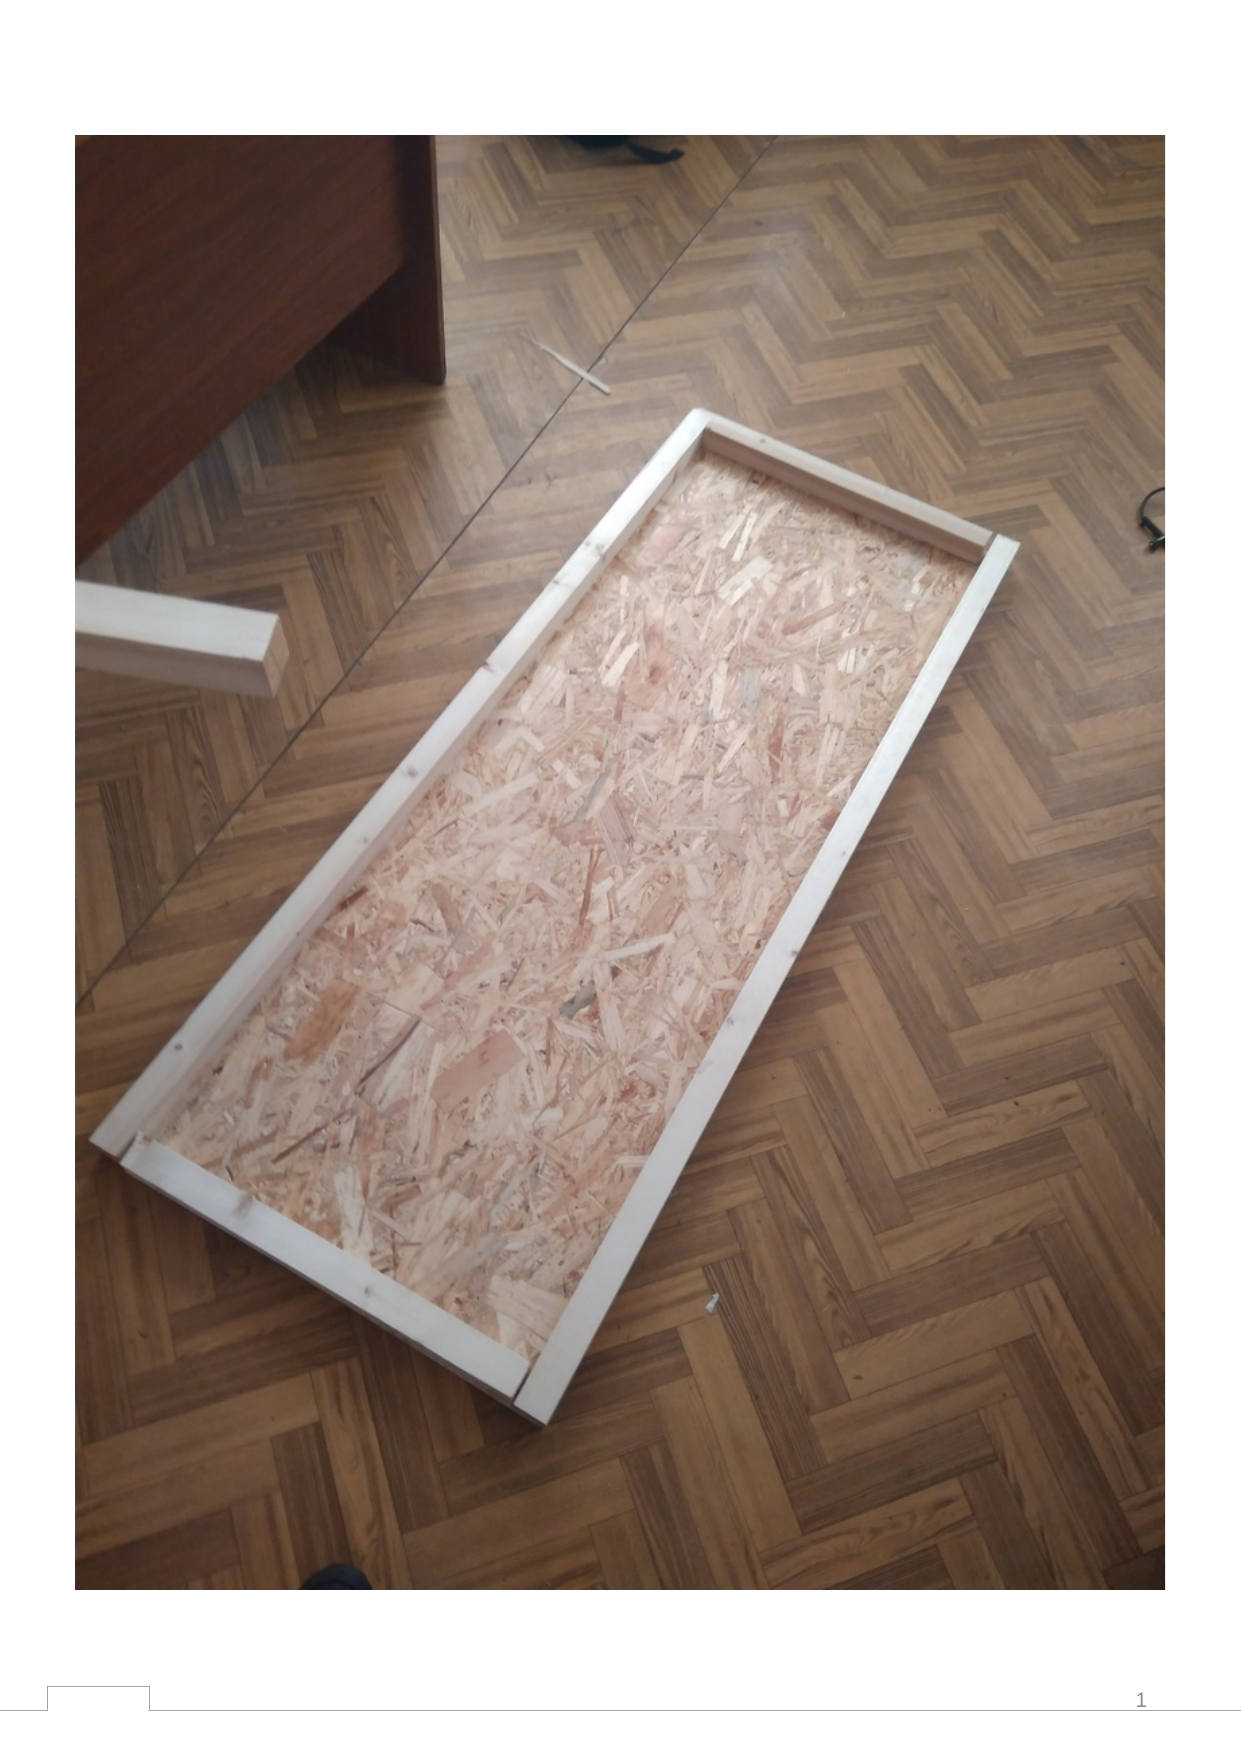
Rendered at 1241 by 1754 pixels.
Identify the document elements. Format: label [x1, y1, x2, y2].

picture [75, 135, 1166, 1590]
